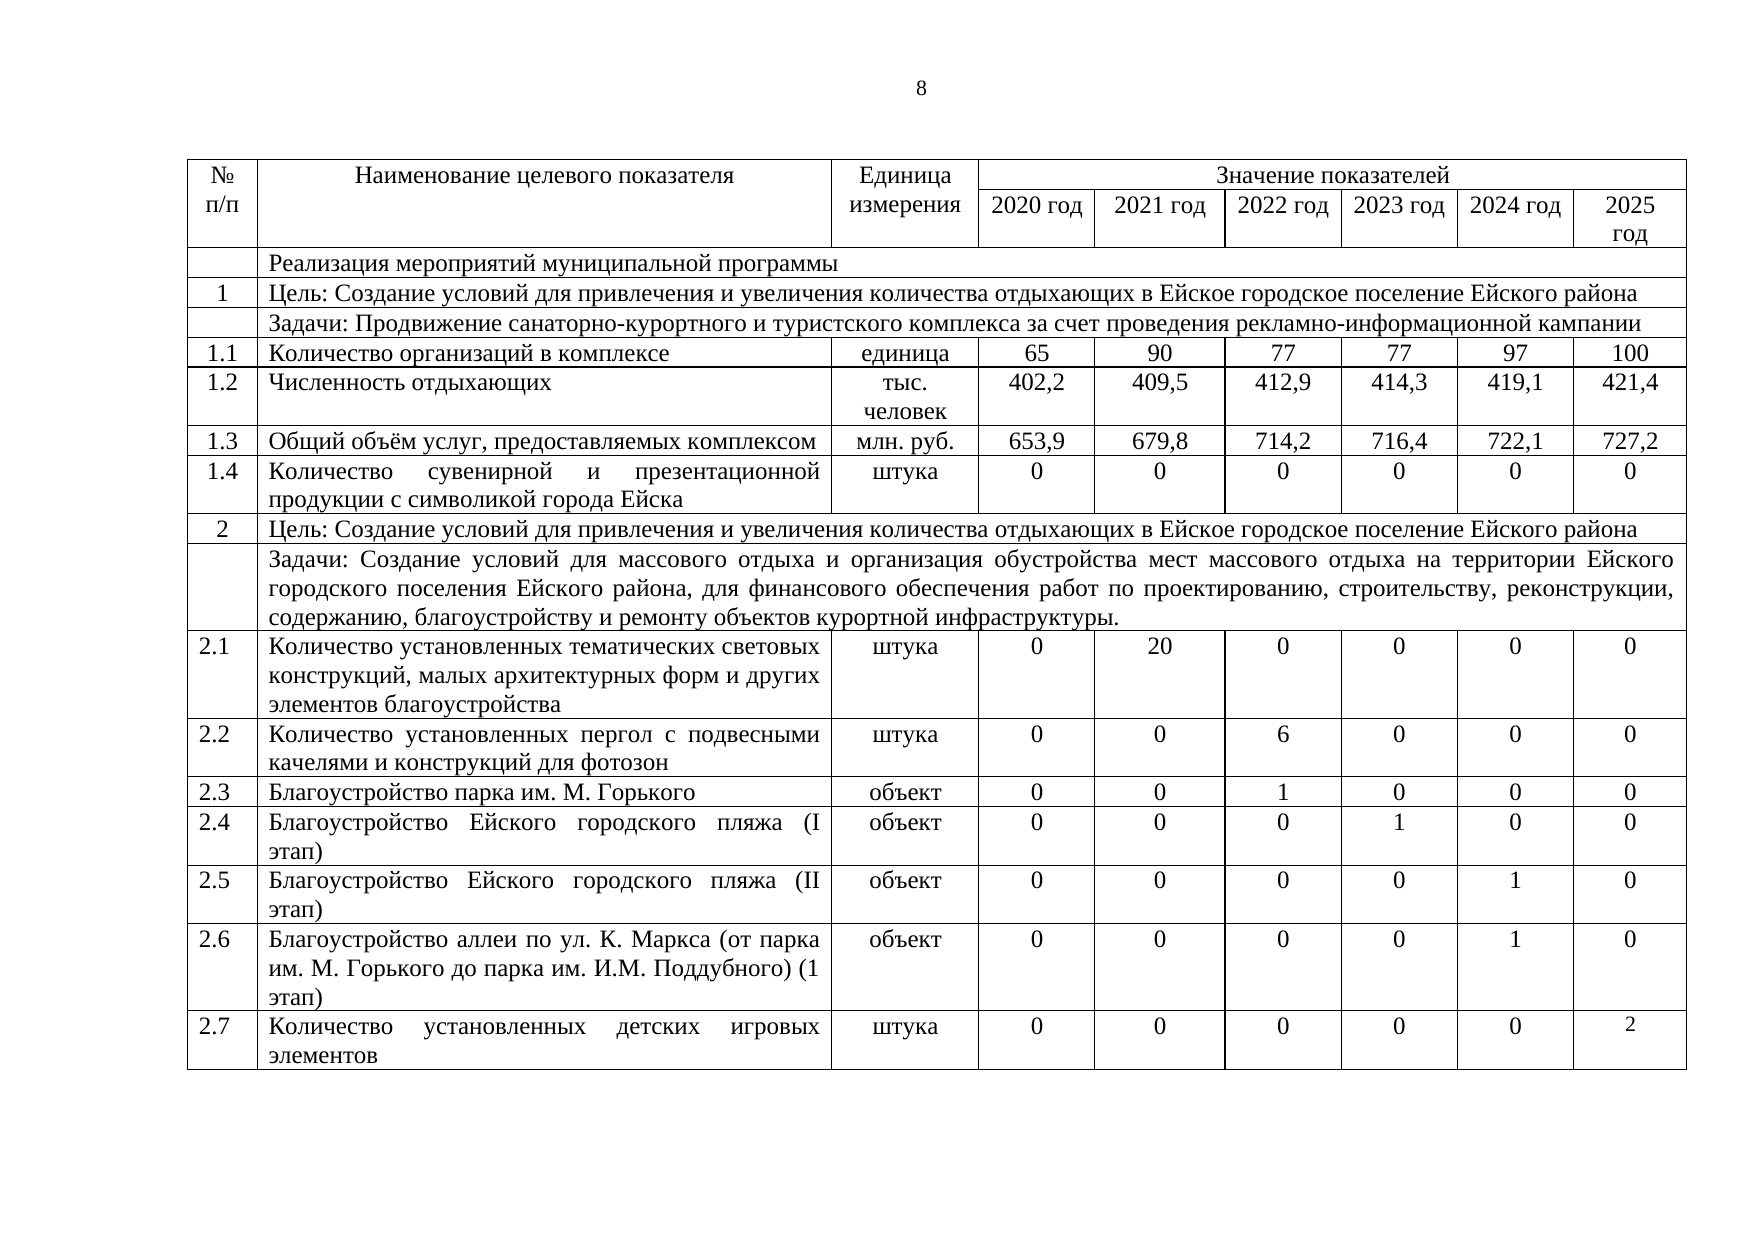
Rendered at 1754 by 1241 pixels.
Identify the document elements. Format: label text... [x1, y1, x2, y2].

table_cell 412,9 [1226, 368, 1341, 425]
table_cell 2021 год [1095, 190, 1224, 247]
table_cell 0 [1458, 719, 1573, 776]
table_cell 2022 год [1226, 190, 1341, 247]
table_cell 0 [1342, 719, 1457, 776]
table_cell 2 [1574, 1011, 1686, 1069]
table_cell 2.2 [188, 719, 257, 776]
table_cell объект [832, 777, 978, 806]
table_cell 722,1 [1458, 426, 1573, 455]
table_cell 0 [1095, 456, 1224, 513]
table_cell 716,4 [1342, 426, 1457, 455]
table_cell 90 [1095, 338, 1224, 366]
table_cell 0 [1574, 924, 1686, 1010]
table_cell 1 [1226, 777, 1341, 806]
table_cell Количество установленных тематических световых конструкций, малых архитектурных форм и других элементов благоустройства [258, 631, 831, 718]
table_cell 419,1 [1458, 368, 1573, 425]
table_cell 97 [1458, 338, 1573, 366]
table_cell 1 [188, 278, 257, 307]
table_cell 0 [1458, 456, 1573, 513]
table_cell 0 [1342, 456, 1457, 513]
table_cell 1 [1458, 866, 1573, 923]
table_cell 0 [1095, 866, 1224, 923]
table_cell 2.3 [188, 777, 257, 806]
table_cell 653,9 [979, 426, 1094, 455]
table_cell 0 [979, 1011, 1094, 1069]
table_cell 421,4 [1574, 368, 1686, 425]
table_cell объект [832, 924, 978, 1010]
table_cell 2020 год [979, 190, 1094, 247]
table_cell 0 [979, 777, 1094, 806]
table_cell 1 [1342, 807, 1457, 864]
table_cell 0 [1226, 924, 1341, 1010]
table_cell Благоустройство аллеи по ул. К. Маркса (от парка им. М. Горького до парка им. И.М. Поддубного) (1 этап) [258, 924, 831, 1010]
table_cell Реализация мероприятий муниципальной программы [258, 248, 1686, 277]
table_cell 20 [1095, 631, 1224, 718]
table_cell 0 [1574, 807, 1686, 864]
table_cell Задачи: Продвижение санаторно-курортного и туристского комплекса за счет проведения рекламно-информационной кампании [258, 308, 1686, 337]
table_cell штука [832, 719, 978, 776]
table_cell 2.5 [188, 866, 257, 923]
table_cell Общий объём услуг, предоставляемых комплексом [258, 426, 831, 455]
table_cell Количество установленных пергол с подвесными качелями и конструкций для фотозон [258, 719, 831, 776]
table_cell 727,2 [1574, 426, 1686, 455]
table_cell объект [832, 866, 978, 923]
table_cell 0 [1574, 777, 1686, 806]
table_cell 0 [1458, 807, 1573, 864]
table_cell Благоустройство парка им. М. Горького [258, 777, 831, 806]
table_cell 2 [188, 514, 257, 543]
table_cell 2.1 [188, 631, 257, 718]
table_cell 414,3 [1342, 368, 1457, 425]
table_cell 0 [1458, 631, 1573, 718]
table_cell тыс. человек [832, 368, 978, 425]
table_cell 0 [1095, 719, 1224, 776]
table_cell 0 [979, 719, 1094, 776]
table_cell 1.4 [188, 456, 257, 513]
table_cell 1.1 [188, 338, 257, 366]
table_cell 0 [1095, 807, 1224, 864]
table_cell 2025 год [1574, 190, 1686, 247]
table_cell 0 [1226, 1011, 1341, 1069]
table_cell Количество сувенирной и презентационной продукции с символикой города Ейска [258, 456, 831, 513]
table_header Значение показателей [979, 160, 1686, 189]
table_header Единица измерения [832, 160, 978, 247]
table_cell Количество организаций в комплексе [258, 338, 831, 366]
table_cell 0 [1342, 1011, 1457, 1069]
table_cell 0 [979, 631, 1094, 718]
table_cell 0 [1574, 719, 1686, 776]
table_cell 0 [1095, 1011, 1224, 1069]
table_cell 100 [1574, 338, 1686, 366]
table_cell 409,5 [1095, 368, 1224, 425]
table_cell 0 [1458, 777, 1573, 806]
table_cell 0 [1226, 456, 1341, 513]
table_cell 0 [1574, 456, 1686, 513]
table_cell 0 [1458, 1011, 1573, 1069]
table_cell штука [832, 456, 978, 513]
table_cell 0 [1226, 631, 1341, 718]
table_cell 0 [1342, 924, 1457, 1010]
table_cell 0 [1574, 631, 1686, 718]
table_header № п/п [188, 160, 257, 247]
table_cell 0 [979, 807, 1094, 864]
table_cell 402,2 [979, 368, 1094, 425]
table_cell единица [832, 338, 978, 366]
table_cell млн. руб. [832, 426, 978, 455]
table_cell 1.2 [188, 368, 257, 425]
table_cell 2023 год [1342, 190, 1457, 247]
table_cell 0 [1342, 631, 1457, 718]
table_cell 0 [1342, 866, 1457, 923]
table_cell 0 [1226, 866, 1341, 923]
table_cell 6 [1226, 719, 1341, 776]
table_cell штука [832, 1011, 978, 1069]
table_cell Благоустройство Ейского городского пляжа (II этап) [258, 866, 831, 923]
table_cell 679,8 [1095, 426, 1224, 455]
table_cell [188, 308, 257, 337]
table_cell Цель: Создание условий для привлечения и увеличения количества отдыхающих в Ейское городское поселение Ейского района [258, 278, 1686, 307]
table_cell [188, 544, 257, 630]
table_cell Благоустройство Ейского городского пляжа (I этап) [258, 807, 831, 864]
table_cell 77 [1226, 338, 1341, 366]
table_cell штука [832, 631, 978, 718]
table_cell 0 [979, 924, 1094, 1010]
table_cell 0 [979, 866, 1094, 923]
table_cell 2.4 [188, 807, 257, 864]
table_cell 2.7 [188, 1011, 257, 1069]
table_cell [188, 248, 257, 277]
table_cell 0 [1095, 777, 1224, 806]
table_cell 0 [979, 456, 1094, 513]
table_cell 1.3 [188, 426, 257, 455]
table_cell 2.6 [188, 924, 257, 1010]
table_cell объект [832, 807, 978, 864]
table_cell 65 [979, 338, 1094, 366]
table_header Наименование целевого показателя [258, 160, 831, 247]
table_cell 0 [1574, 866, 1686, 923]
table_cell 0 [1095, 924, 1224, 1010]
table_cell Численность отдыхающих [258, 368, 831, 425]
table_cell 0 [1342, 777, 1457, 806]
table_cell 714,2 [1226, 426, 1341, 455]
table_cell 0 [1226, 807, 1341, 864]
table_cell Количество установленных детских игровых элементов [258, 1011, 831, 1069]
table_cell 2024 год [1458, 190, 1573, 247]
table_cell 1 [1458, 924, 1573, 1010]
table_cell Цель: Создание условий для привлечения и увеличения количества отдыхающих в Ейское городское поселение Ейского района [258, 514, 1686, 543]
table_cell Задачи: Создание условий для массового отдыха и организация обустройства мест массового отдыха на территории Ейского городского поселения Ейского района, для финансового обеспечения работ по проектированию, строительству, реконструкции, содержанию, благоустройству и ремонту объектов курортной инфраструктуры. [258, 544, 1686, 630]
table_cell 77 [1342, 338, 1457, 366]
